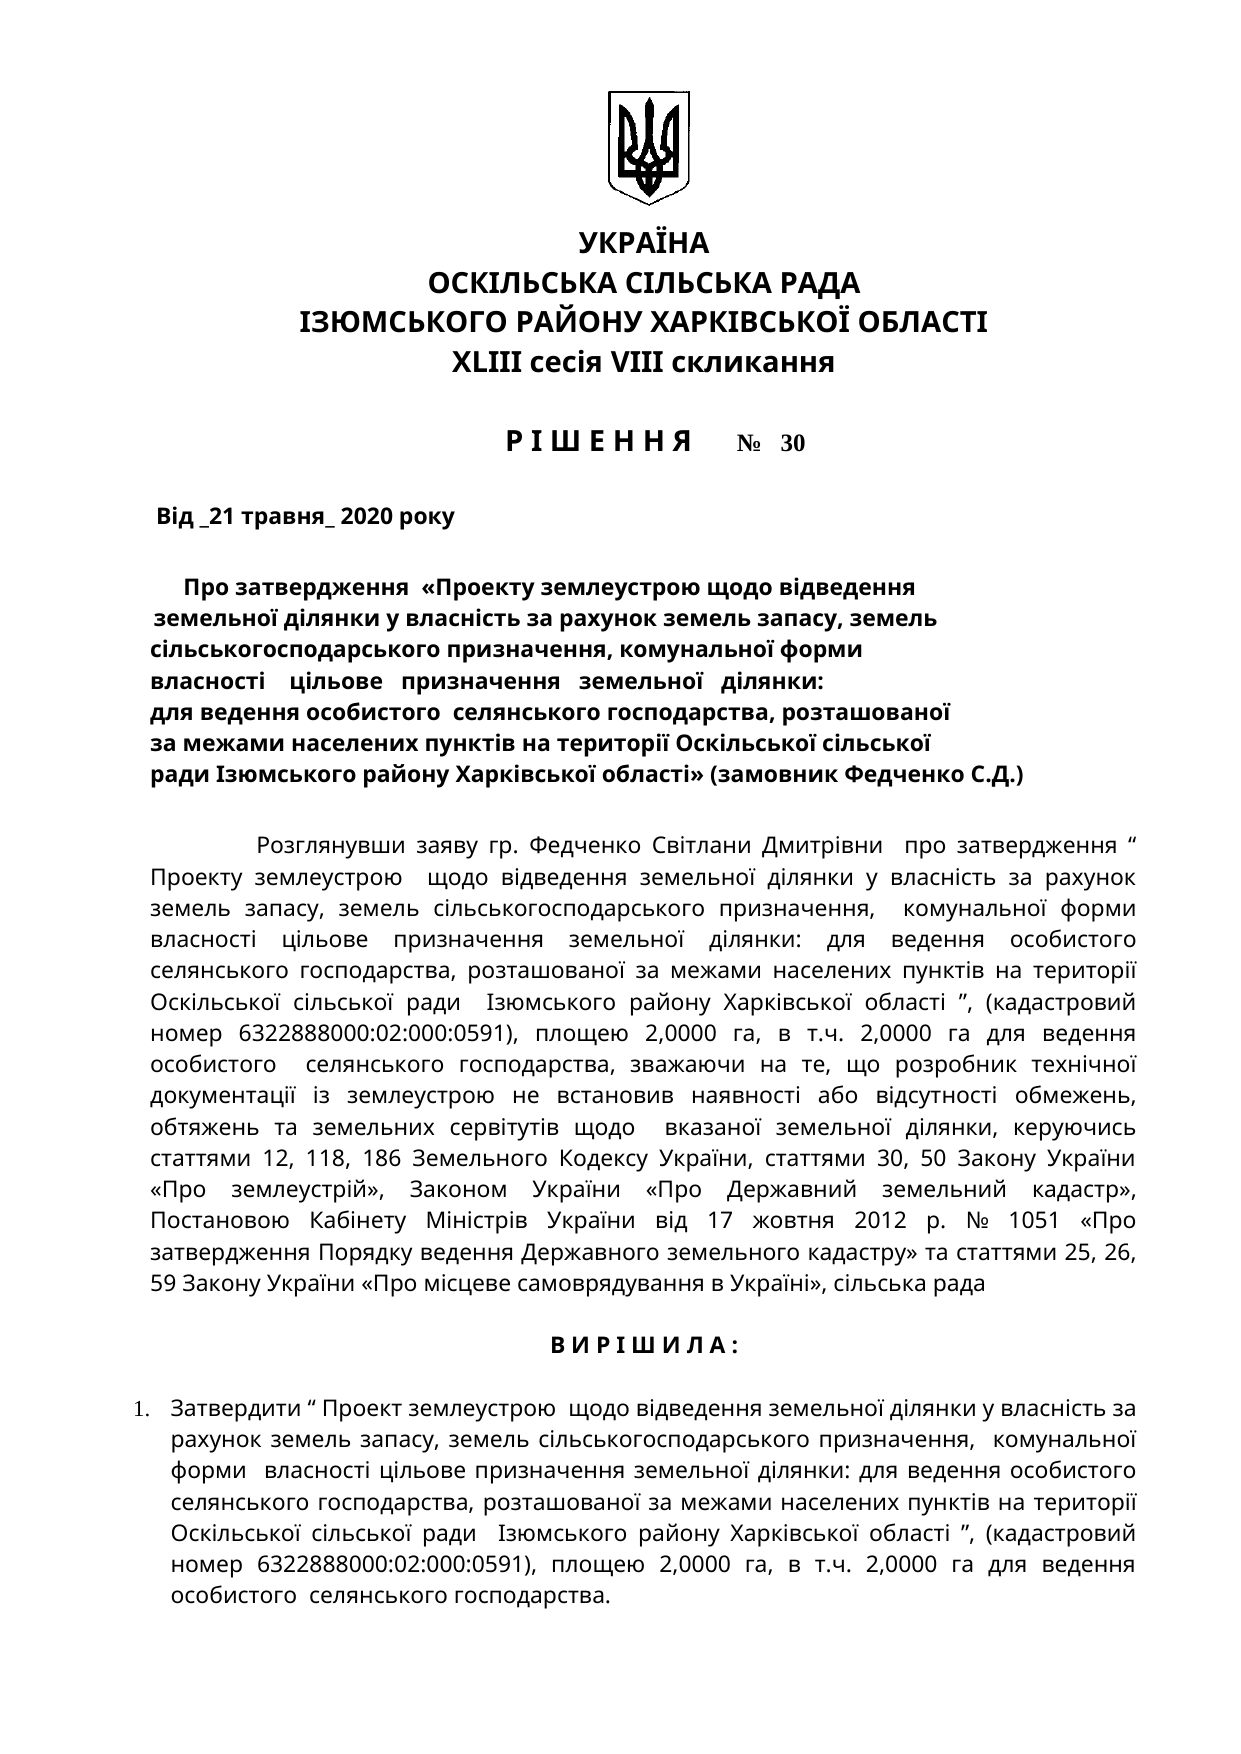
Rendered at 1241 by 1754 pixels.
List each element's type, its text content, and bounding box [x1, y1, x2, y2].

text Про затвердження «Проекту землеустрою щодо відведення [100, 571, 1137, 602]
text за межами населених пунктів на території Оскільської сільської [150, 727, 1137, 758]
list Затвердити “ Проект землеустрою щодо відведення земельної ділянки у власність за рахунок земель запасу, земель сільськогосподарського призначення, комунальної форми власності цільове призначення земельної ділянки: для ведення особистого селянського господарства, розташованої за межами населених пунктів на території Оскільської сільської ради Ізюмського району Харківської області ”, (кадастровий номер 6322888000:02:000:0591), площею 2,0000 га, в т.ч. 2,0000 га для ведення особистого селянського господарства. [133, 1392, 1137, 1611]
text ХLІІІ сесія VІІІ скликання [150, 341, 1137, 381]
text земельної ділянки у власність за рахунок земель запасу, земель [100, 602, 1137, 633]
text ІЗЮМСЬКОГО РАЙОНУ ХАРКІВСЬКОЇ ОБЛАСТІ [150, 302, 1137, 341]
text Розглянувши заяву гр. Федченко Світлани Дмитрівни про затвердження “ Проекту землеустрою щодо відведення земельної ділянки у власність за рахунок земель запасу, земель сільськогосподарського призначення, комунальної форми власності цільове призначення земельної ділянки: для ведення особистого селянського господарства, розташованої за межами населених пунктів на території Оскільської сільської ради Ізюмського району Харківської області ”, (кадастровий номер 6322888000:02:000:0591), площею 2,0000 га, в т.ч. 2,0000 га для ведення особистого селянського господарства, зважаючи на те, що розробник технічної документації із землеустрою не встановив наявності або відсутності обмежень, обтяжень та земельних сервітутів щодо вказаної земельної ділянки, керуючись статтями 12, 118, 186 Земельного Кодексу України, статтями 30, 50 Закону України «Про землеустрій», Законом України «Про Державний земельний кадастр», Постановою Кабінету Міністрів України від 17 жовтня 2012 р. № 1051 «Про затвердження Порядку ведення Державного земельного кадастру» та статтями 25, 26, 59 Закону України «Про місцеве самоврядування в Україні», сільська рада [150, 829, 1137, 1298]
text В И Р І Ш И Л А : [150, 1329, 1137, 1361]
text власності цільове призначення земельної ділянки: [150, 665, 1137, 696]
text ОСКІЛЬСЬКА СІЛЬСЬКА РАДА [150, 262, 1137, 302]
text Від _21 травня_ 2020 року [150, 500, 1137, 531]
text для ведення особистого селянського господарства, розташованої [150, 696, 1137, 727]
text сільськогосподарського призначення, комунальної форми [150, 633, 1137, 665]
text Р І Ш Е Н Н Я № 30 [150, 421, 1137, 460]
table_header [111, 89, 1130, 222]
text ради Ізюмського району Харківської області» (замовник Федченко С.Д.) [150, 758, 1137, 790]
text УКРАЇНА [150, 222, 1137, 262]
